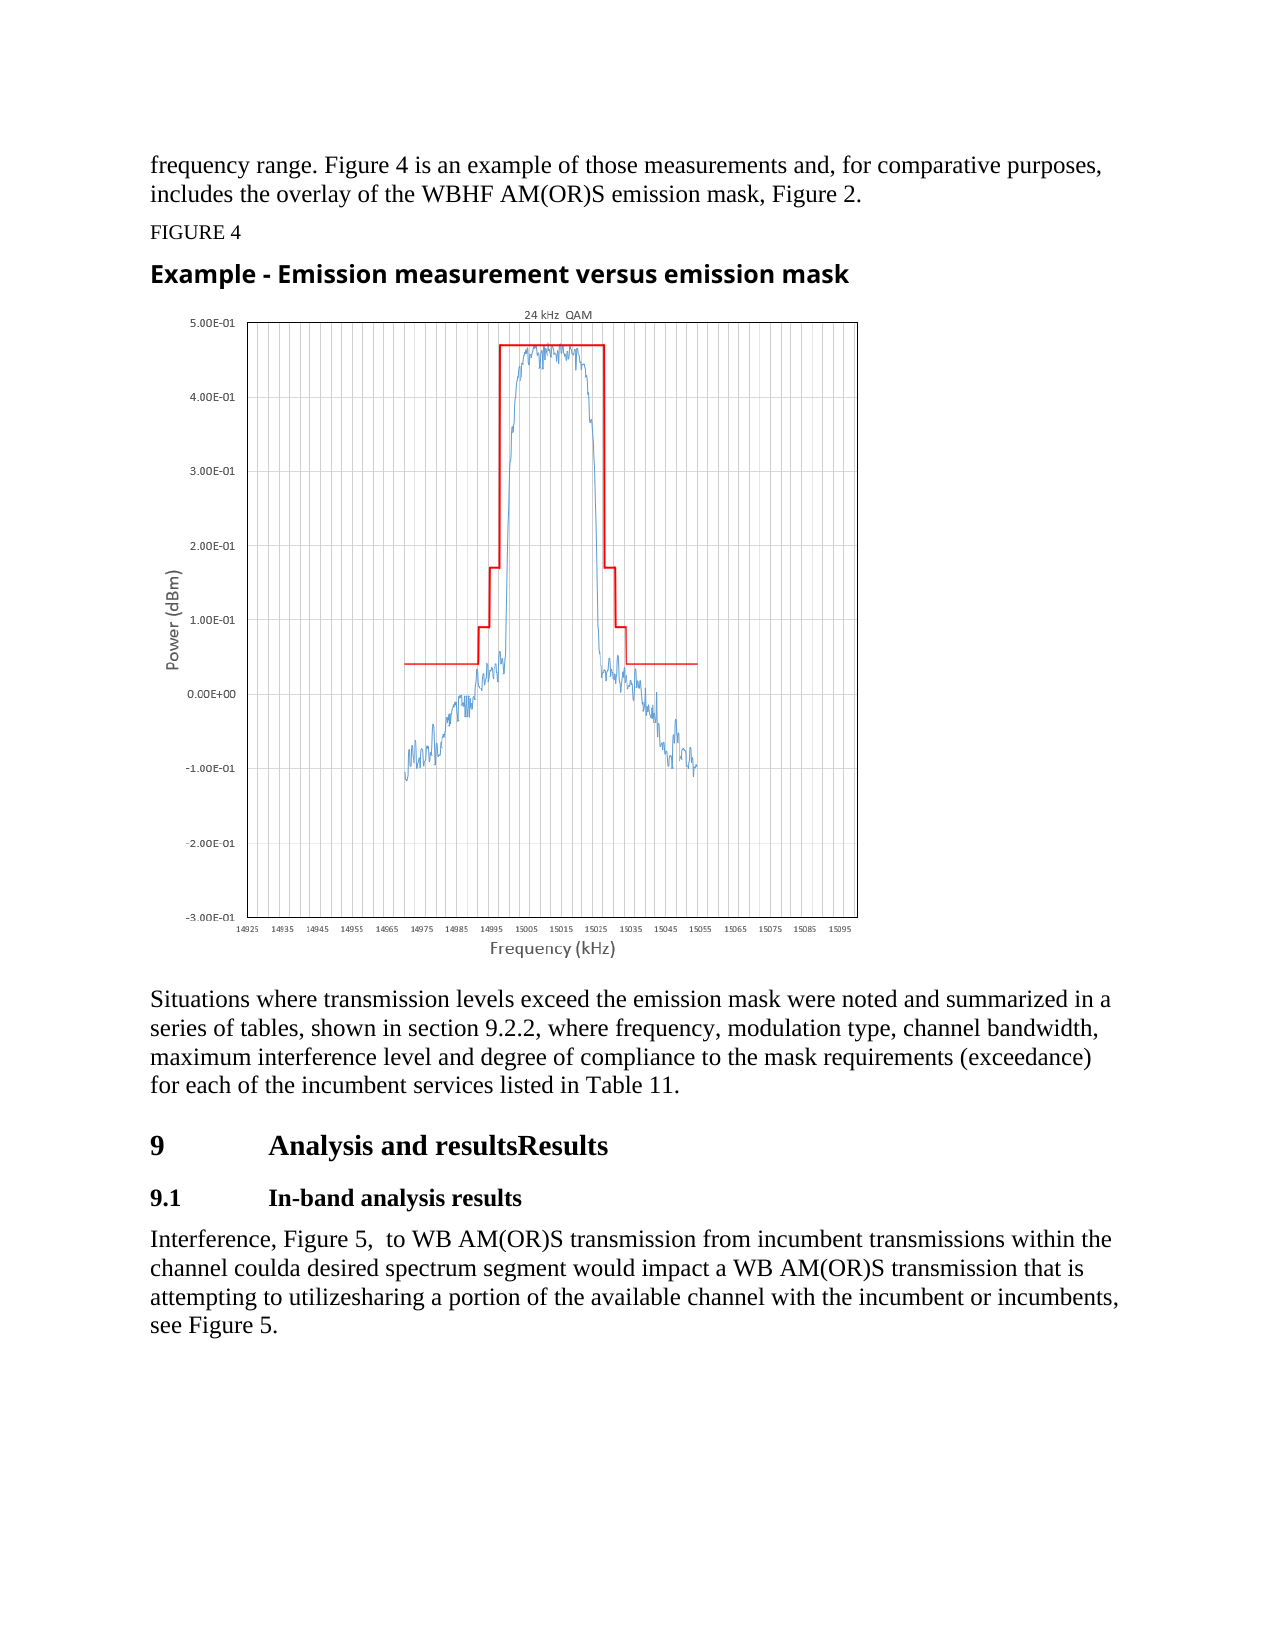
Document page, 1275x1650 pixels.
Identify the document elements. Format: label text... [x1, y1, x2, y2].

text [150, 150, 1125, 207]
text 9.1 In-band analysis [150, 1183, 1125, 1212]
text Interferenceto WB AM(OR)S from incumbent transmissions within impact a WB AM(OR)S transmission that is a portion of the available channel with the incumbent or incumbents. [150, 1224, 1125, 1339]
picture [150, 303, 864, 972]
text 9 Analysis and [150, 1128, 1125, 1162]
